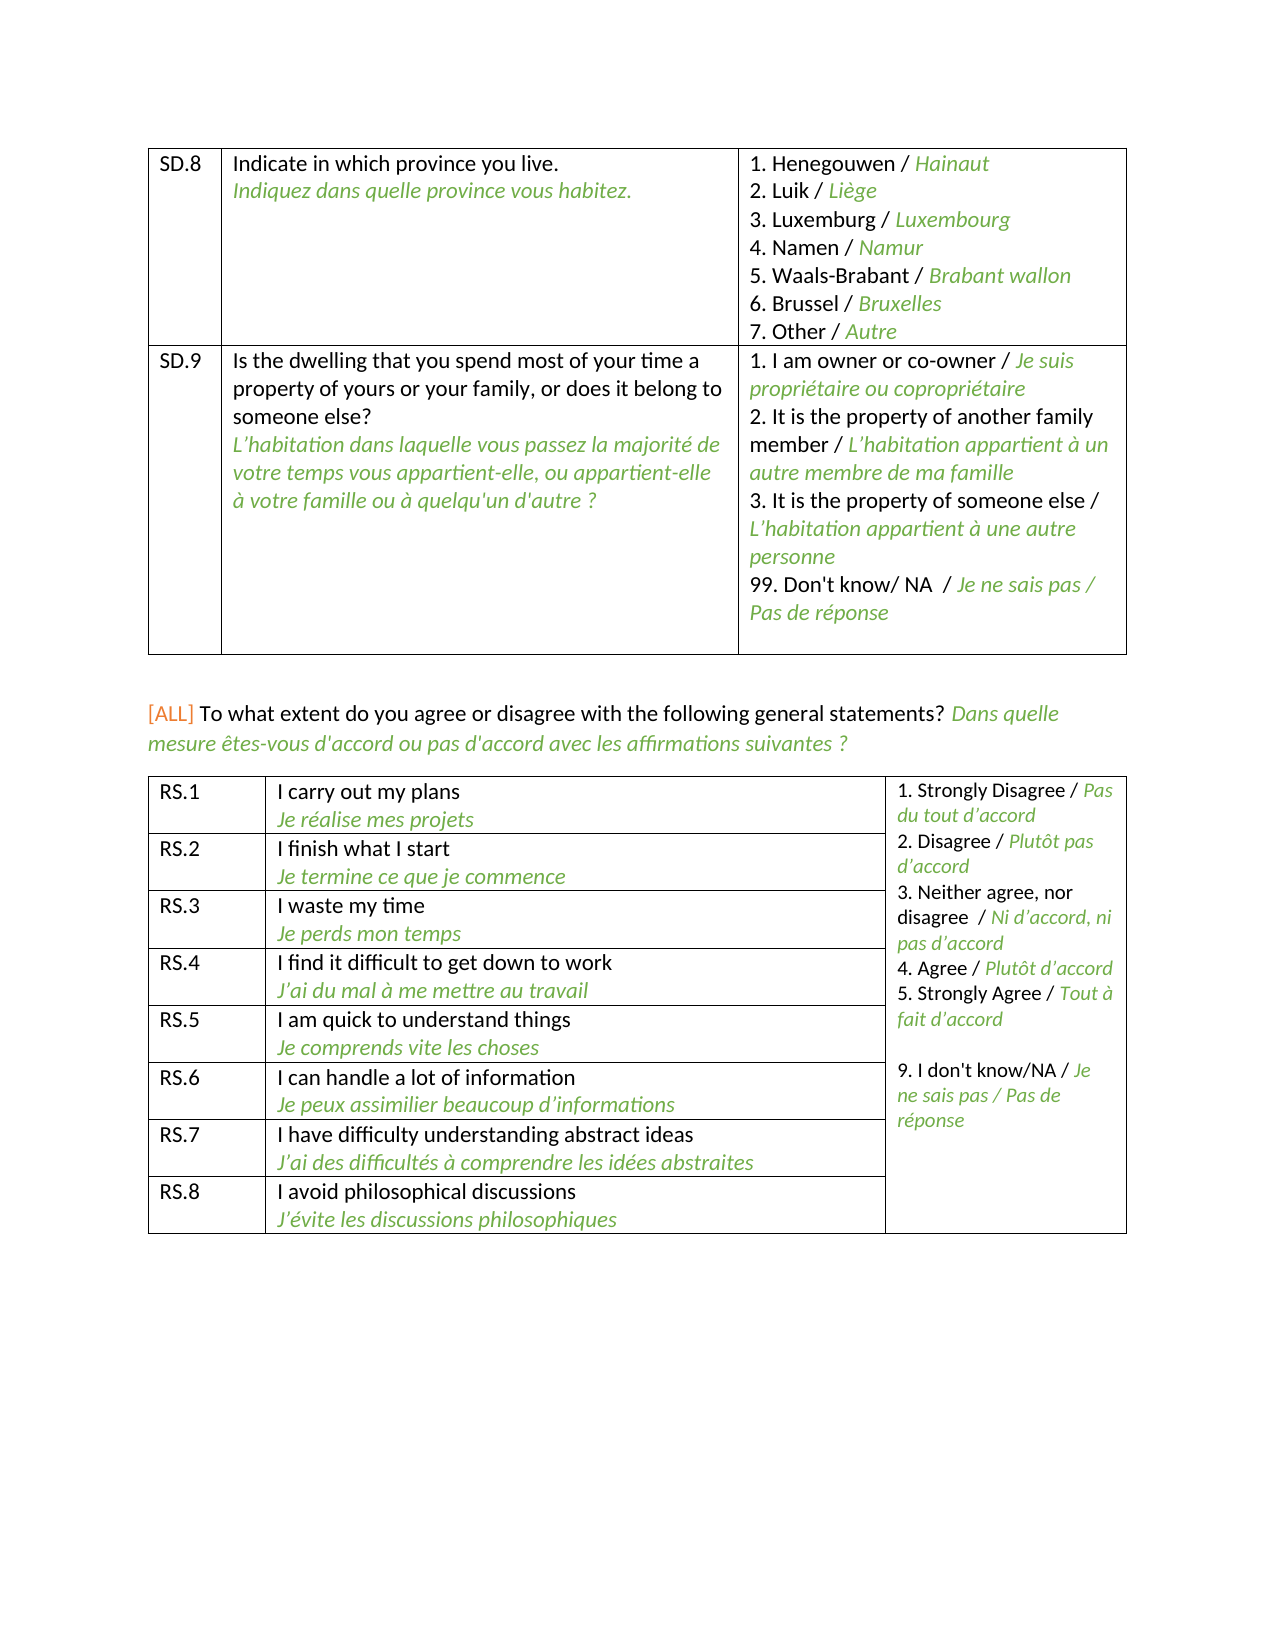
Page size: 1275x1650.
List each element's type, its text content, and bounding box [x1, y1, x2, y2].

table_cell 1. I am owner or co-owner / Je suis propriétaire ou copropriétaire 2. It is the property of another family member / L’habitation appartient à un autre membre de ma famille 3. It is the property of someone else / L’habitation appartient à une autre personne 99. Don't know/ NA / Je ne sais pas / Pas de réponse [739, 346, 1126, 654]
table_cell I find it difficult to get down to work J’ai du mal à me mettre au travail [266, 949, 885, 1004]
table_cell I can handle a lot of information Je peux assimilier beaucoup d’informations [266, 1063, 885, 1119]
table_header 1. Strongly Disagree / Pas du tout d’accord 2. Disagree / Plutôt pas d’accord 3. Neither agree, nor disagree / Ni d’accord, ni pas d’accord 4. Agree / Plutôt d’accord 5. Strongly Agree / Tout à fait d’accord 9. I don't know/NA / Je ne sais pas / Pas de réponse [886, 777, 1126, 1233]
table_cell I waste my time Je perds mon temps [266, 891, 885, 947]
table_cell I finish what I start Je termine ce que je commence [266, 834, 885, 890]
table_cell RS.3 [149, 891, 265, 947]
table_cell SD.8 [149, 149, 221, 345]
table_cell RS.2 [149, 834, 265, 890]
table_header RS.1 [149, 777, 265, 833]
table_cell I have difficulty understanding abstract ideas J’ai des difficultés à comprendre les idées abstraites [266, 1120, 885, 1176]
table_cell 1. Henegouwen / Hainaut 2. Luik / Liège 3. Luxemburg / Luxembourg 4. Namen / Namur 5. Waals-Brabant / Brabant wallon 6. Brussel / Bruxelles 7. Other / Autre [739, 149, 1126, 345]
table_cell RS.6 [149, 1063, 265, 1119]
table_cell RS.5 [149, 1006, 265, 1062]
table_cell I am quick to understand things Je comprends vite les choses [266, 1006, 885, 1062]
table_cell SD.9 [149, 346, 221, 654]
table_cell RS.7 [149, 1120, 265, 1176]
table_cell RS.8 [149, 1177, 265, 1233]
table_header I carry out my plans Je réalise mes projets [266, 777, 885, 833]
table_cell I avoid philosophical discussions J’évite les discussions philosophiques [266, 1177, 885, 1233]
text [ALL] To what extent do you agree or disagree with the following general statements? Dans quelle mesure êtes-vous d'accord ou pas d'accord avec les affirmations suivantes ? [148, 699, 1127, 757]
table_cell Is the dwelling that you spend most of your time a property of yours or your family, or does it belong to someone else? L’habitation dans laquelle vous passez la majorité de votre temps vous appartient-elle, ou appartient-elle à votre famille ou à quelqu'un d'autre ? [222, 346, 738, 654]
table_cell Indicate in which province you live. Indiquez dans quelle province vous habitez. [222, 149, 738, 345]
table_cell RS.4 [149, 949, 265, 1004]
